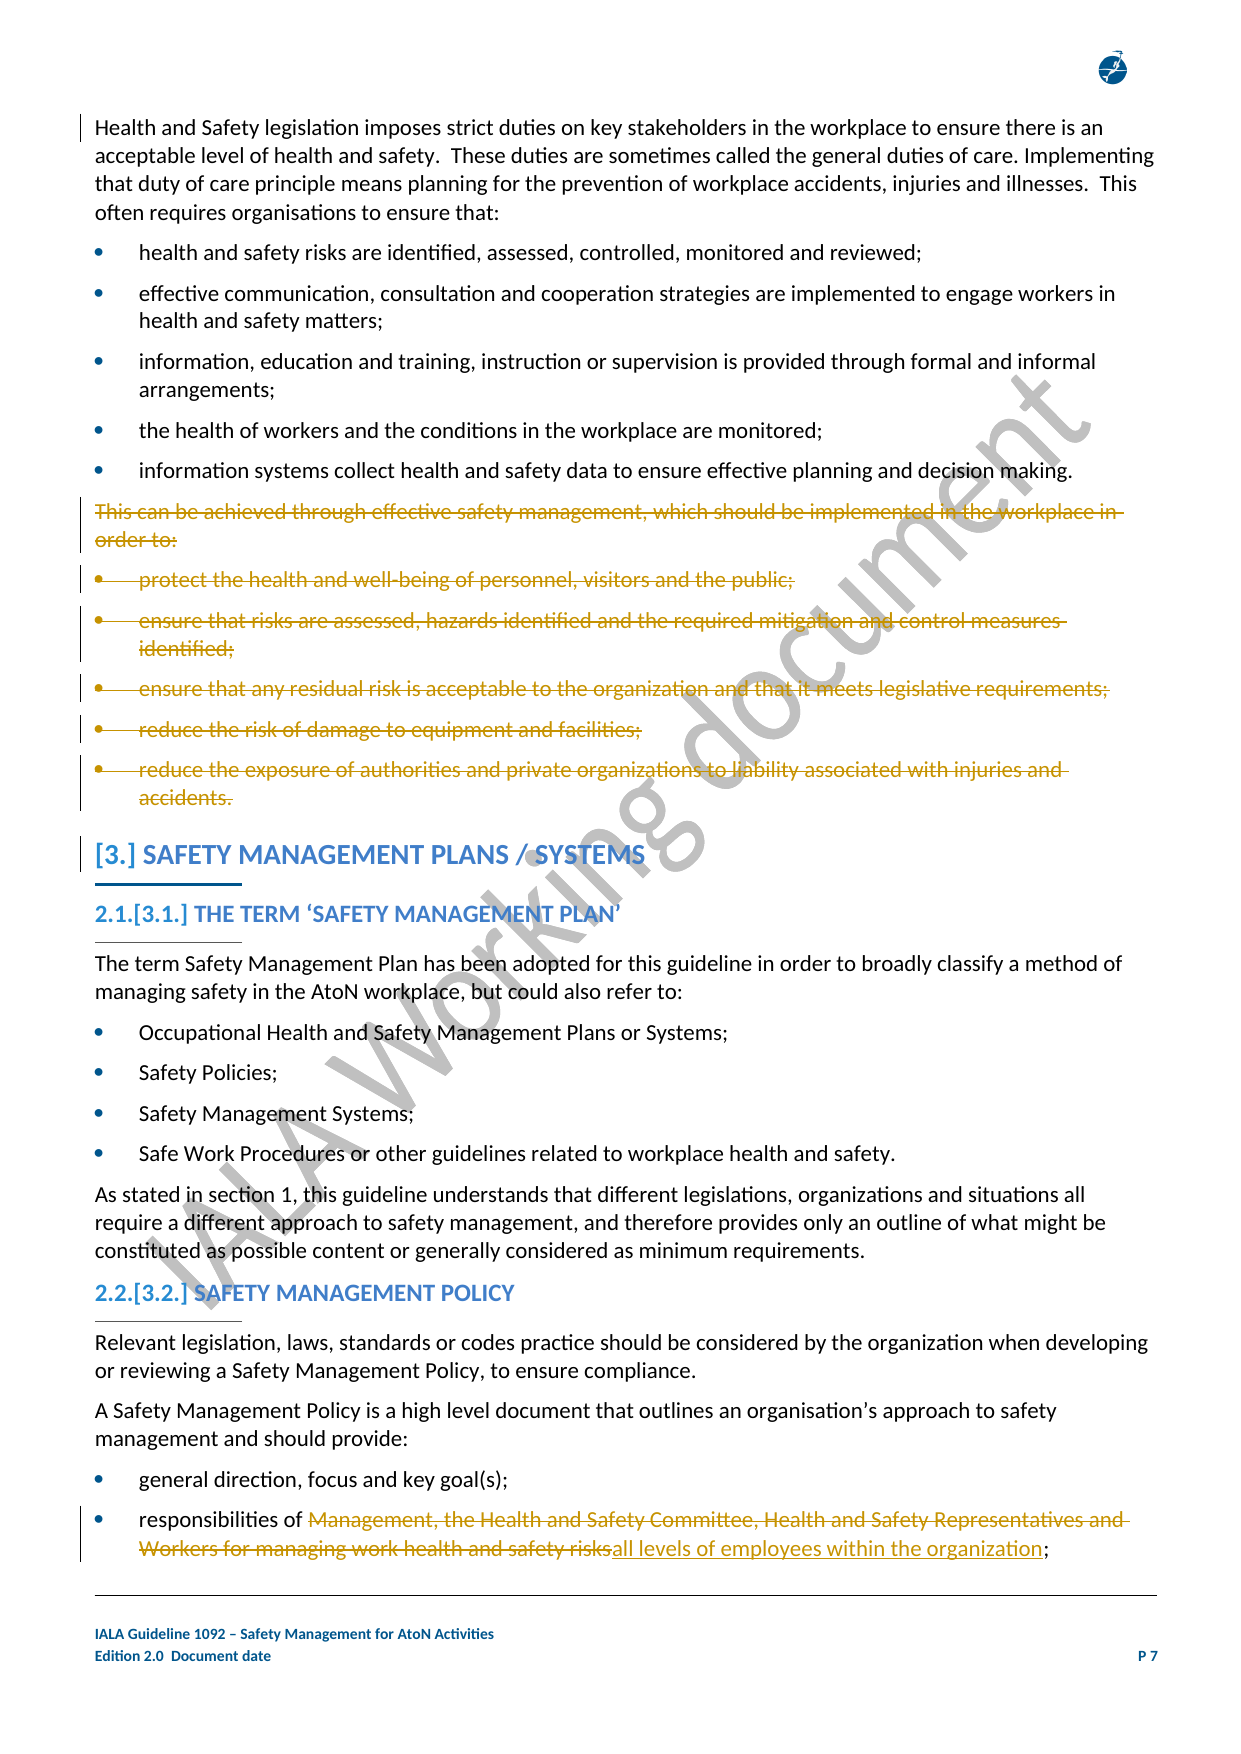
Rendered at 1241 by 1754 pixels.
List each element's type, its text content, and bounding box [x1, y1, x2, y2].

text A Safety Management Policy is a high level document that outlines an organisation’s approach to safety management and should provide: [94, 1397, 1157, 1453]
text the health of workers and the conditions in the workplace are monitored; [94, 416, 1157, 444]
subtitle SAFETY MANAGEMENT PLANS / SYSTEMS [94, 836, 1157, 872]
text responsibilities of ; [94, 1506, 1157, 1562]
text As stated in section 1, this guideline understands that different legislations, organizations and situations all require a different approach to safety management, and therefore provides only an outline of what might be constituted as possible content or generally considered as minimum requirements. [94, 1180, 1157, 1264]
text effective communication, consultation and cooperation strategies are implemented to engage workers in health and safety matters; [94, 279, 1157, 335]
text information systems collect health and safety data to ensure effective planning and decision making. [94, 456, 1157, 484]
text Health and Safety legislation imposes strict duties on key stakeholders in the workplace to ensure there is an acceptable level of health and safety. These duties are sometimes called the general duties of care. Implementing that duty of care principle means planning for the prevention of workplace accidents, injuries and illnesses. This often requires organisations to ensure that: [94, 113, 1157, 226]
picture [1067, 0, 1186, 119]
text Relevant legislation, laws, standards or codes practice should be considered by the organization when developing or reviewing a Safety Management Policy, to ensure compliance. [94, 1328, 1157, 1384]
text health and safety risks are identified, assessed, controlled, monitored and reviewed; [94, 238, 1157, 266]
text Safe Work Procedures or other guidelines related to workplace health and safety. [94, 1139, 1157, 1168]
text general direction, focus and key goal(s); [94, 1465, 1157, 1493]
subtitle Safety Management Policy [94, 1277, 1157, 1307]
text information, education and training, instruction or supervision is provided through formal and informal arrangements; [94, 347, 1157, 403]
subtitle The term ‘Safety Management Plan’ [94, 898, 1157, 929]
text The term Safety Management Plan has been adopted for this guideline in order to broadly classify a method of managing safety in the AtoN workplace, but could also refer to: [94, 949, 1157, 1006]
text Safety Policies; [94, 1058, 1157, 1087]
text Safety Management Systems; [94, 1099, 1157, 1127]
text Occupational Health and Safety Management Plans or Systems; [94, 1018, 1157, 1046]
